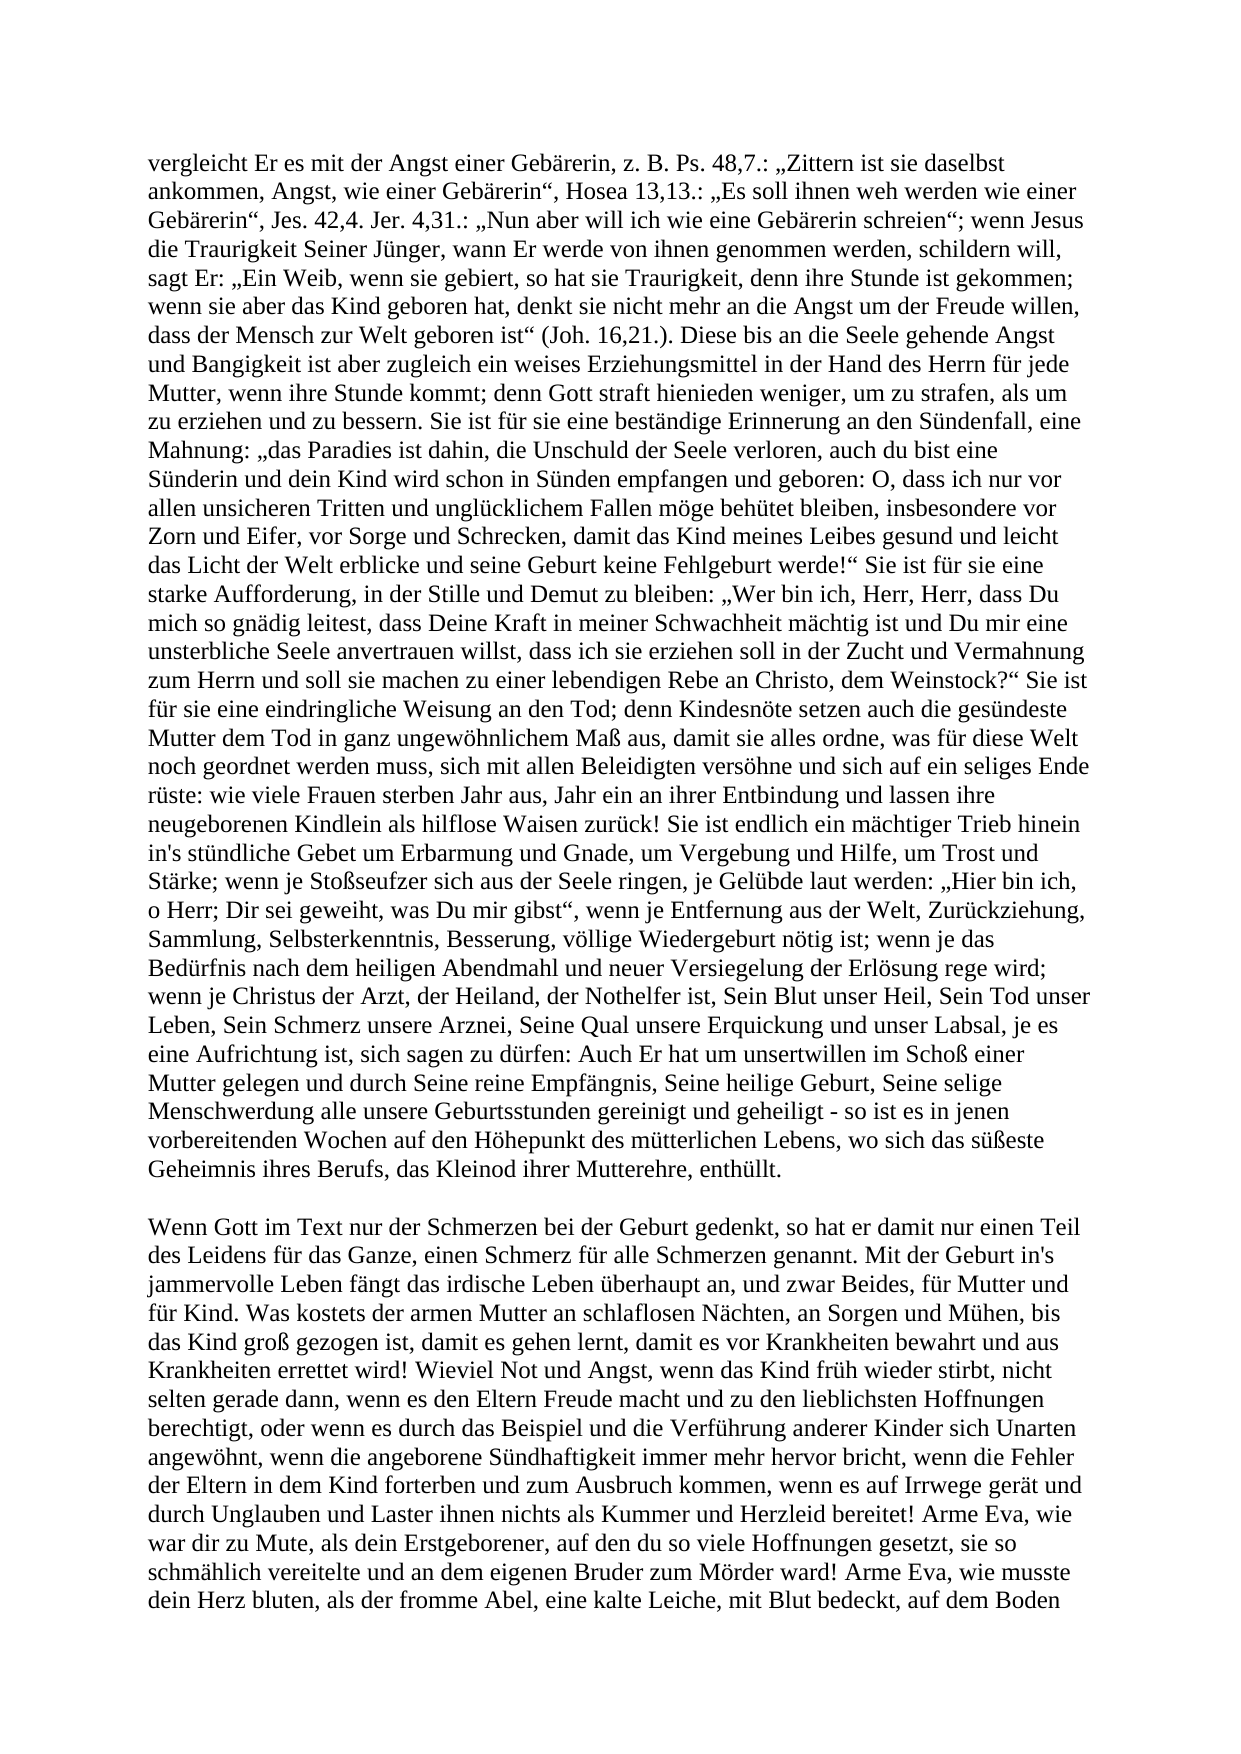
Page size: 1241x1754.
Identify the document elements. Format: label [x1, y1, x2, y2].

text [148, 148, 1093, 1183]
text [148, 1212, 1093, 1614]
